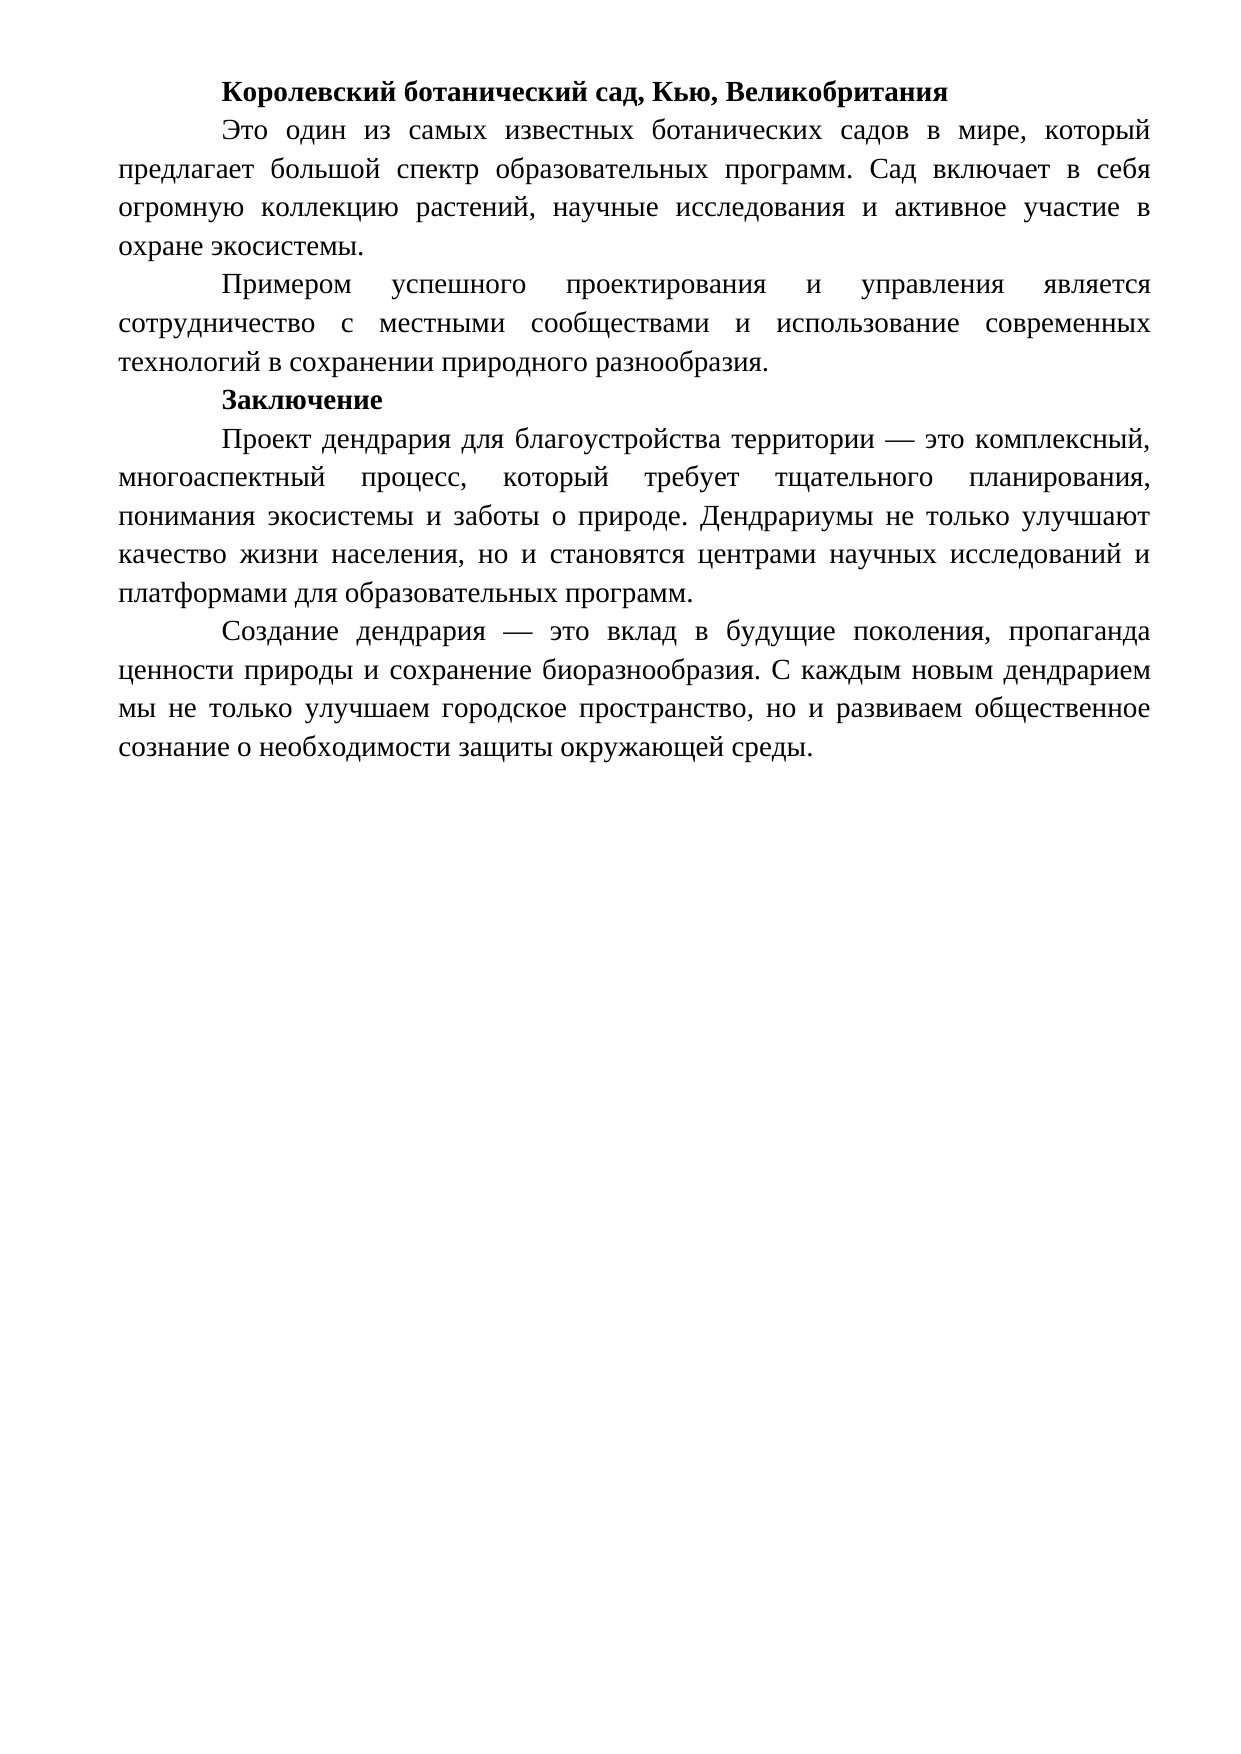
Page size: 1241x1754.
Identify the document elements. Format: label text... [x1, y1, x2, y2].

text Проект дендрария для благоустройства территории — это комплексный, многоаспектный процесс, который требует тщательного планирования, понимания экосистемы и заботы о природе. Дендрариумы не только улучшают качество жизни населения, но и становятся центрами научных исследований и платформами для образовательных программ. [118, 421, 1152, 608]
text Создание дендрария — это вклад в будущие поколения, пропаганда ценности природы и сохранение биоразнообразия. С каждым новым дендрарием мы не только улучшаем городское пространство, но и развиваем общественное сознание о необходимости защиты окружающей среды. [118, 613, 1152, 763]
text Примером успешного проектирования и управления является сотрудничество с местными сообществами и использование современных технологий в сохранении природного разнообразия. [118, 267, 1152, 377]
text Это один из самых известных ботанических садов в мире, который предлагает большой спектр образовательных программ. Сад включает в себя огромную коллекцию растений, научные исследования и активное участие в охране экосистемы. [118, 112, 1152, 262]
text Королевский ботанический сад, Кью, Великобритания [118, 74, 1152, 107]
text Заключение [118, 382, 1152, 416]
